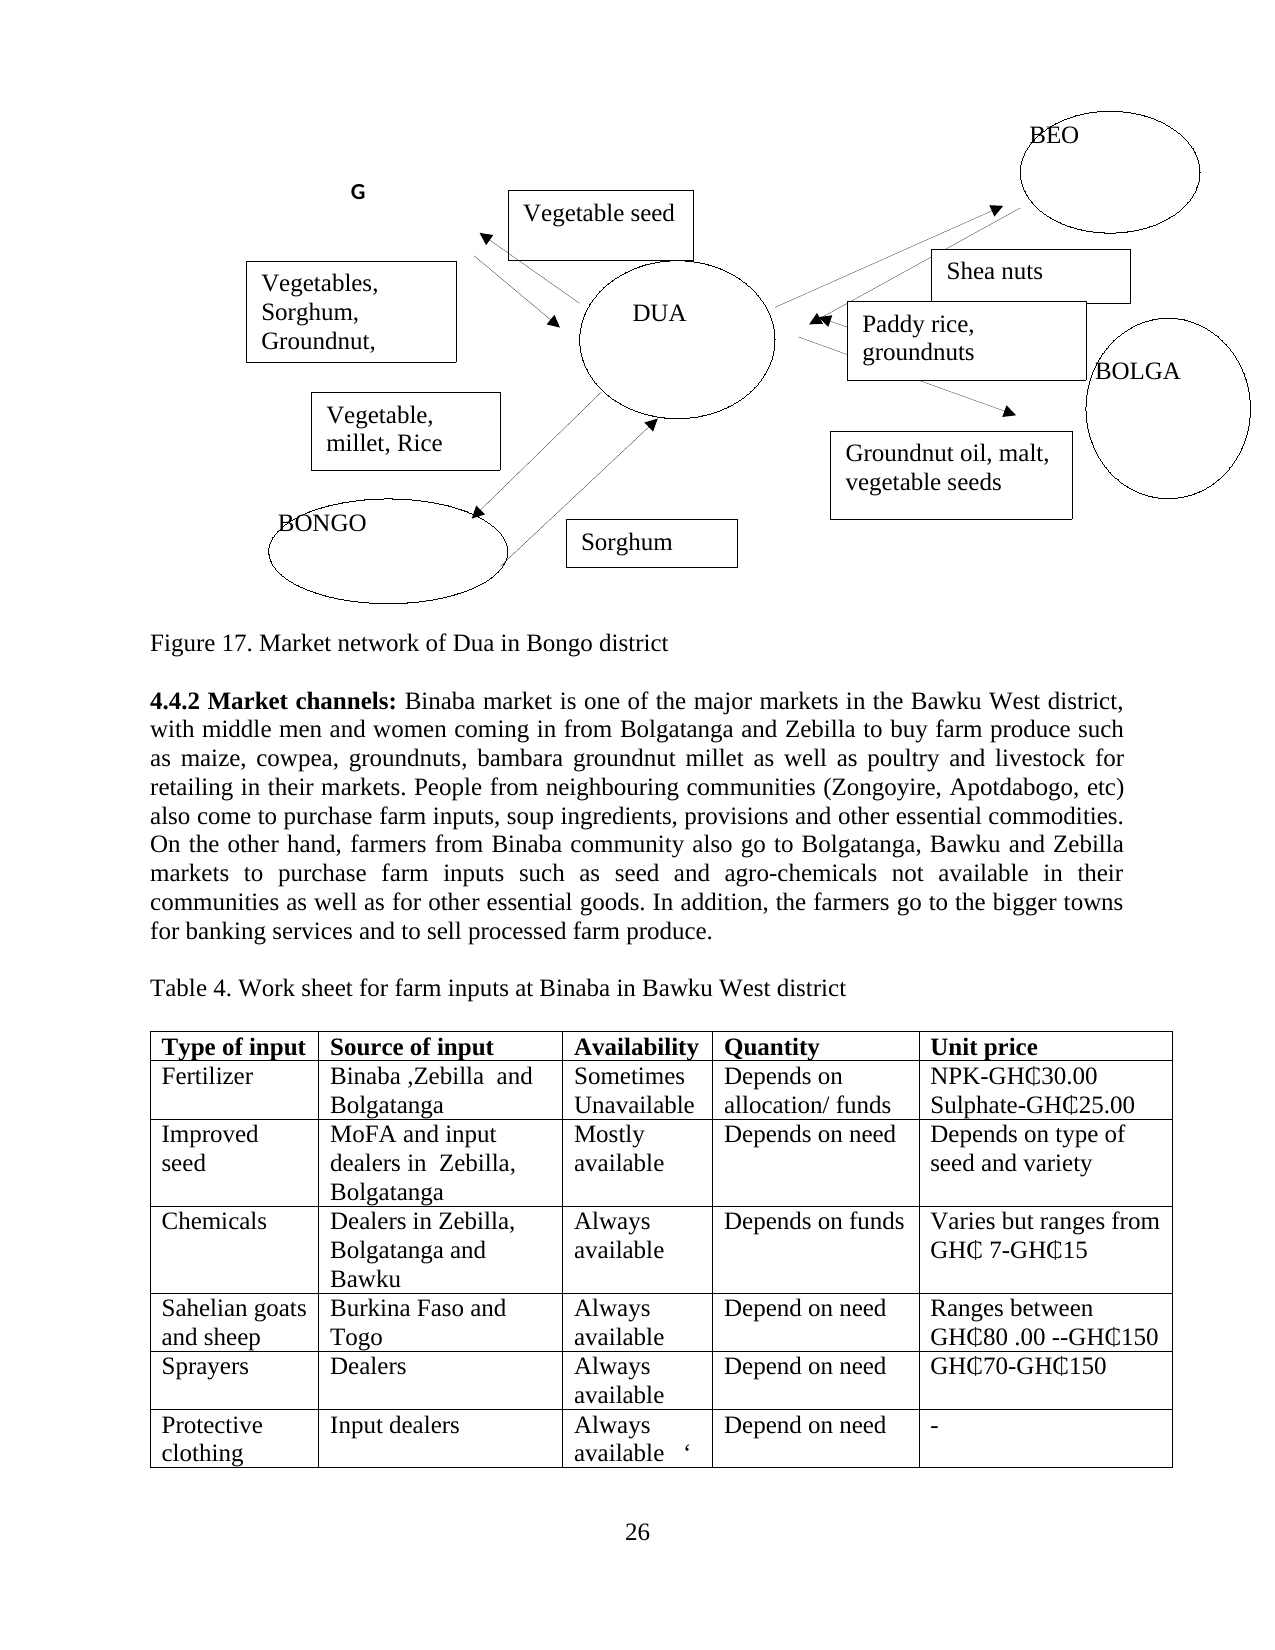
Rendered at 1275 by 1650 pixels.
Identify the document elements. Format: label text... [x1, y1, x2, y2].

table_cell Always available [563, 1294, 712, 1351]
table_cell Sprayers [151, 1352, 318, 1409]
table_cell - [920, 1410, 1172, 1467]
table_cell Binaba ,Zebilla and Bolgatanga [319, 1061, 562, 1118]
table_cell Depends on type of seed and variety [920, 1120, 1172, 1206]
table_header Source of input [319, 1032, 562, 1060]
table_cell Depend on need [713, 1410, 919, 1467]
table_header Availability [563, 1032, 712, 1060]
table_cell Burkina Faso and Togo [319, 1294, 562, 1351]
table_cell Varies but ranges from GH₵ 7-GH₵15 [920, 1207, 1172, 1292]
table_cell Chemicals [151, 1207, 318, 1292]
table_cell Always available [563, 1207, 712, 1292]
text Table 4. Work sheet for farm inputs at Binaba in Bawku West district [150, 973, 1125, 1002]
text Figure 17. Market network of Dua in Bongo district [150, 628, 1125, 657]
table_cell Protective clothing [151, 1410, 318, 1467]
table_cell Dealers in Zebilla, Bolgatanga and Bawku [319, 1207, 562, 1292]
table_header Type of input [151, 1032, 318, 1060]
table_cell GH₵70-GH₵150 [920, 1352, 1172, 1409]
table_cell Improved seed [151, 1120, 318, 1206]
table_cell MoFA and input dealers in Zebilla, Bolgatanga [319, 1120, 562, 1206]
table_cell Depend on need [713, 1352, 919, 1409]
table_cell Depends on funds [713, 1207, 919, 1292]
table_header Quantity [713, 1032, 919, 1060]
table_cell Depends on allocation/ funds [713, 1061, 919, 1118]
table_cell Dealers [319, 1352, 562, 1409]
table_cell NPK-GH₵30.00 Sulphate-GH₵25.00 [920, 1061, 1172, 1118]
table_cell Always available [563, 1352, 712, 1409]
table_cell Fertilizer [151, 1061, 318, 1118]
table_cell Sometimes Unavailable [563, 1061, 712, 1118]
table_cell Mostly available [563, 1120, 712, 1206]
table_cell Ranges between GH₵80 .00 --GH₵150 [920, 1294, 1172, 1351]
text G [150, 177, 1034, 206]
table_cell Depend on need [713, 1294, 919, 1351]
table_cell Sahelian goats and sheep [151, 1294, 318, 1351]
table_cell Depends on need [713, 1120, 919, 1206]
text 4.4.2 Market channels: Binaba market is one of the major markets in the Bawku West district, with middle men and women coming in from Bolgatanga and Zebilla to buy farm produce such as maize, cowpea, groundnuts, bambara groundnut millet as well as poultry and livestock for retailing in their markets. People from neighbouring communities (Zongoyire, Apotdabogo, etc) also come to purchase farm inputs, soup ingredients, provisions and other essential commodities. On the other hand, farmers from Binaba community also go to Bolgatanga, Bawku and Zebilla markets to purchase farm inputs such as seed and agro-chemicals not available in their communities as well as for other essential goods. In addition, the farmers go to the bigger towns for banking services and to sell processed farm produce. [150, 686, 1125, 944]
table_cell Input dealers [319, 1410, 562, 1467]
table_cell Always available ‘ [563, 1410, 712, 1467]
table_header Unit price [920, 1032, 1172, 1060]
